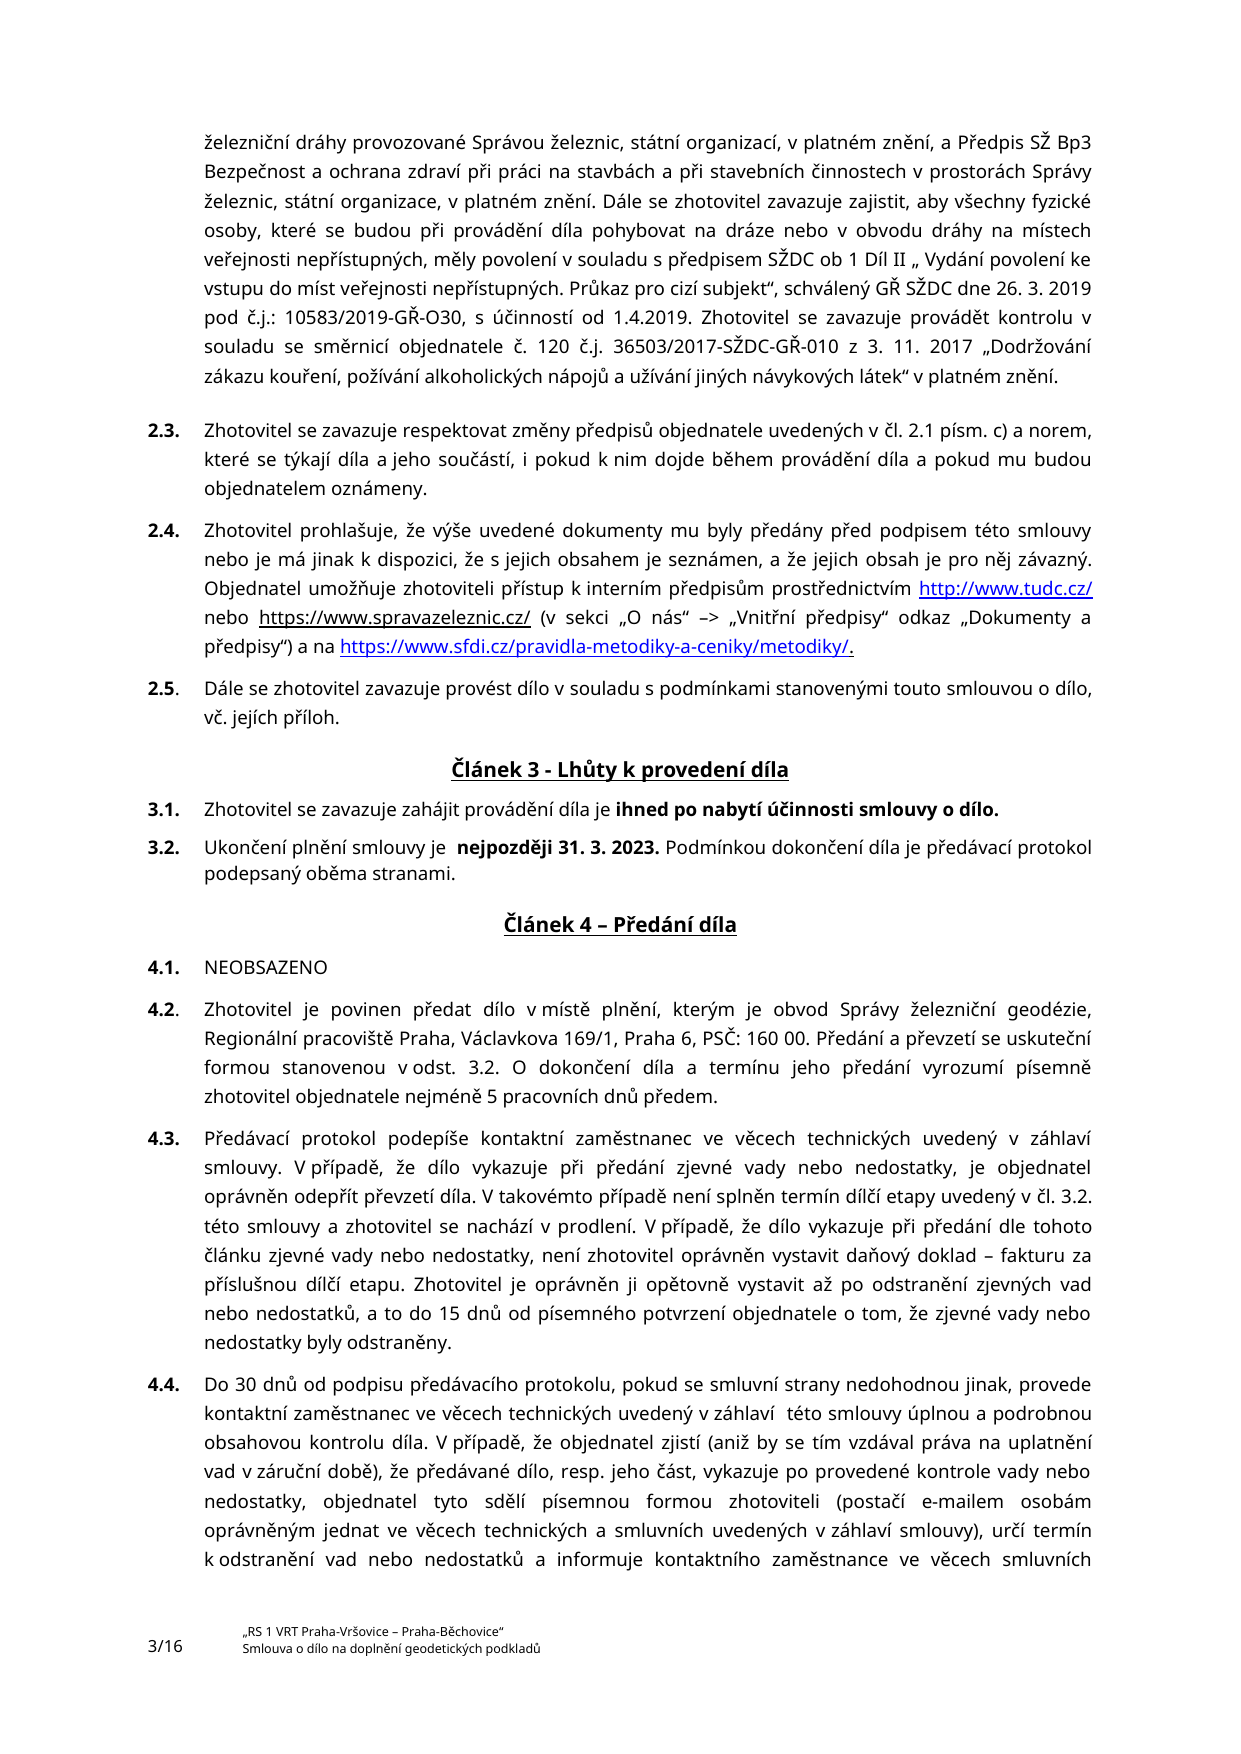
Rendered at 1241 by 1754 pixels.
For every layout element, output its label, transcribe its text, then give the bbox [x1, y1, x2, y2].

text 2.5. Dále se zhotovitel zavazuje provést dílo v souladu s podmínkami stanovenými touto smlouvou o dílo, vč. jejích příloh. [148, 672, 1092, 731]
text 4.3. Předávací protokol podepíše kontaktní zaměstnanec ve věcech technických uvedený v záhlaví smlouvy. V případě, že dílo vykazuje při předání zjevné vady nebo nedostatky, je objednatel oprávněn odepřít převzetí díla. V takovémto případě není splněn termín dílčí etapy uvedený v čl. 3.2. této smlouvy a zhotovitel se nachází v prodlení. V případě, že dílo vykazuje při předání dle tohoto článku zjevné vady nebo nedostatky, není zhotovitel oprávněn vystavit daňový doklad – fakturu za příslušnou dílčí etapu. Zhotovitel je oprávněn ji opětovně vystavit až po odstranění zjevných vad nebo nedostatků, a to do 15 dnů od písemného potvrzení objednatele o tom, že zjevné vady nebo nedostatky byly odstraněny. [148, 1122, 1092, 1356]
subtitle Článek 4 – Předání díla [148, 911, 1092, 939]
text 3.2. Ukončení plnění smlouvy je nejpozději 31. 3. 2023. Podmínkou dokončení díla je předávací protokol podepsaný oběma stranami. [148, 834, 1092, 886]
text 4.2. Zhotovitel je povinen předat dílo v místě plnění, kterým je obvod Správy železniční geodézie, Regionální pracoviště Praha, Václavkova 169/1, Praha 6, PSČ: 160 00. Předání a převzetí se uskuteční formou stanovenou v odst. 3.2. O dokončení díla a termínu jeho předání vyrozumí písemně zhotovitel objednatele nejméně 5 pracovních dnů předem. [148, 993, 1092, 1110]
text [148, 1368, 1092, 1572]
text 4.1. NEOBSAZENO [148, 951, 1092, 981]
subtitle Článek 3 - Lhůty k provedení díla [148, 756, 1092, 784]
text 3.1. Zhotovitel se zavazuje zahájit provádění díla je ihned po nabytí účinnosti smlouvy o dílo. [148, 796, 1092, 822]
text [148, 126, 1092, 389]
text 2.3. Zhotovitel se zavazuje respektovat změny předpisů objednatele uvedených v čl. 2.1 písm. c) a norem, které se týkají díla a jeho součástí, i pokud k nim dojde během provádění díla a pokud mu budou objednatelem oznámeny. [148, 414, 1092, 501]
text 2.4. Zhotovitel prohlašuje, že výše uvedené dokumenty mu byly předány před podpisem této smlouvy nebo je má jinak k dispozici, že s jejich obsahem je seznámen, a že jejich obsah je pro něj závazný. Objednatel umožňuje zhotoviteli přístup k interním předpisům prostřednictvím http://www.tudc.cz/ nebo https://www.spravazeleznic.cz/ (v sekci „O nás“ –> „Vnitřní předpisy“ odkaz „Dokumenty a předpisy“) a na https://www.sfdi.cz/pravidla-metodiky-a-ceniky/metodiky/. [148, 514, 1092, 660]
